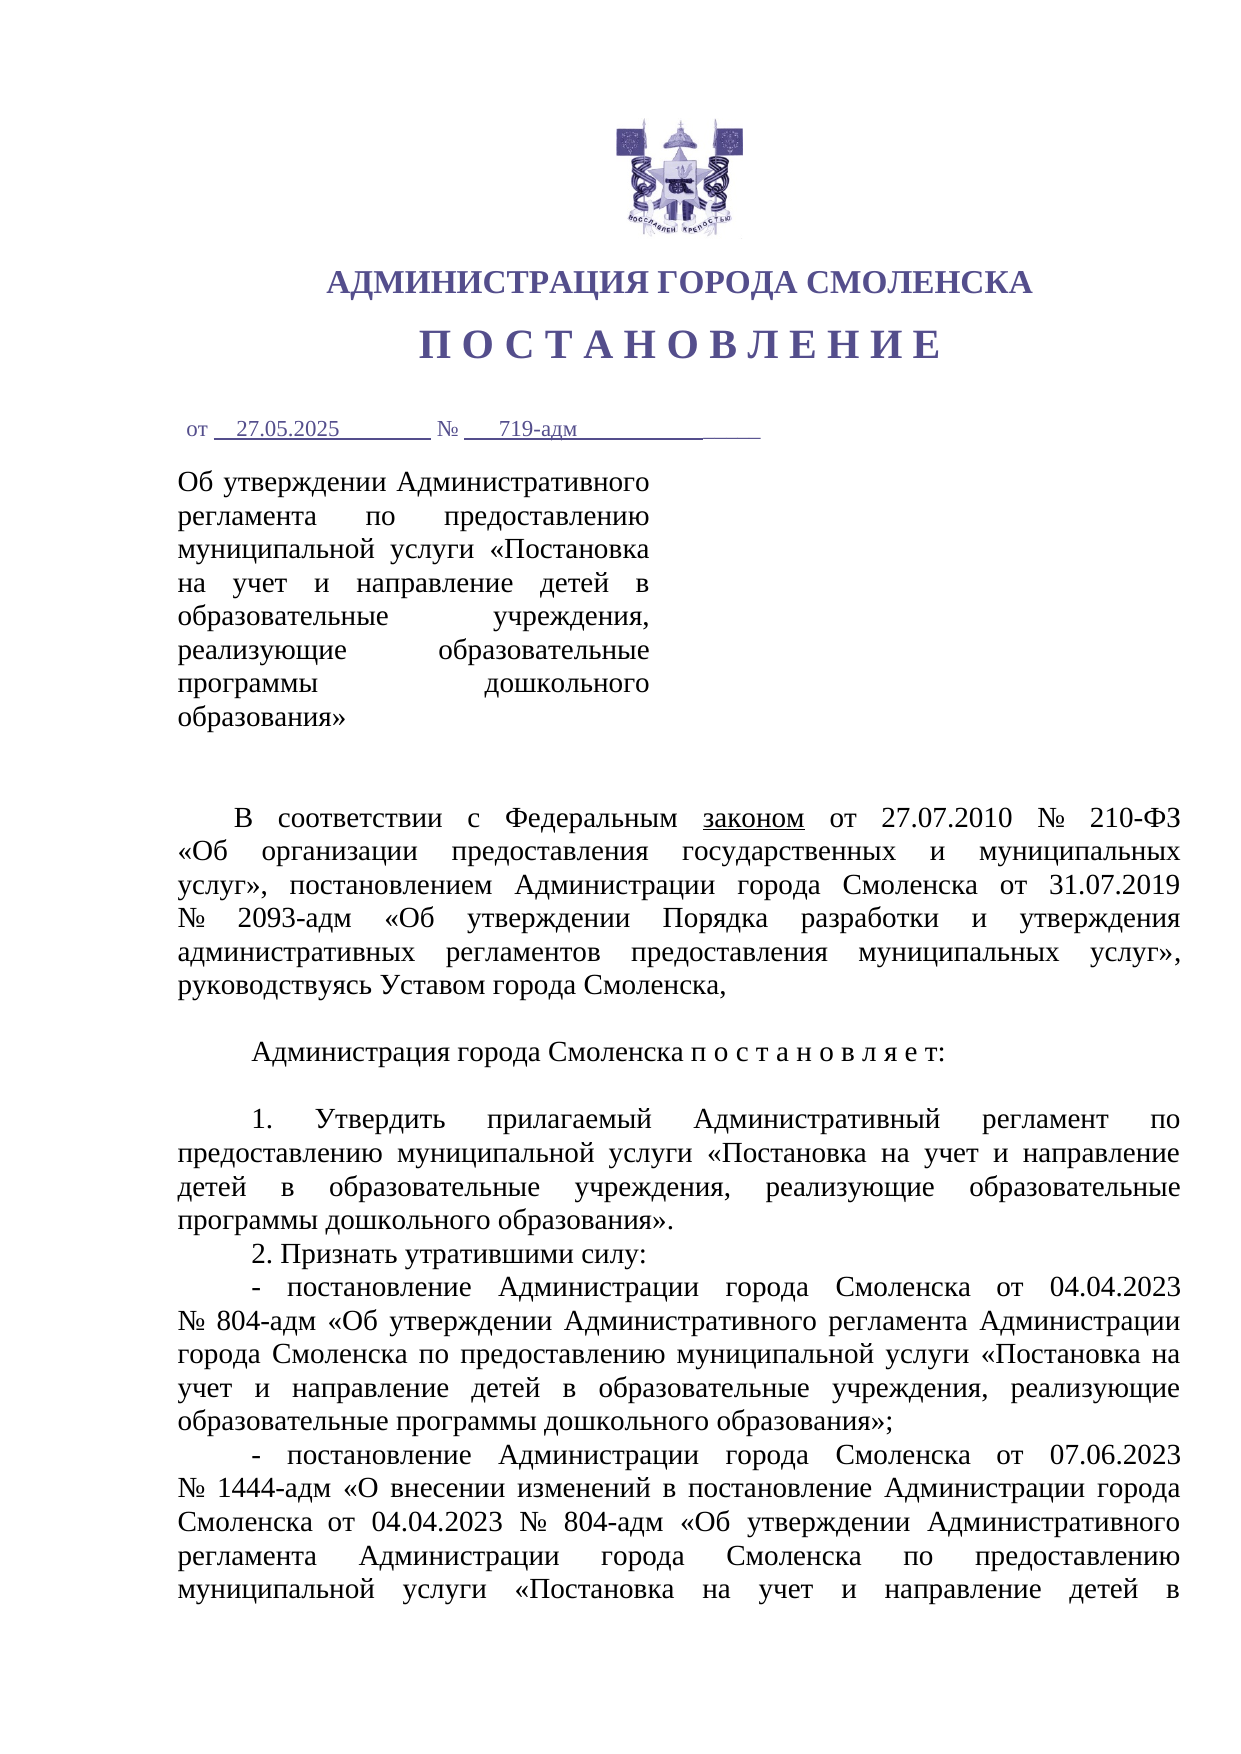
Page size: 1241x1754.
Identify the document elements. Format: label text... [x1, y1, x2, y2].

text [177, 1437, 1181, 1605]
text Администрация города Смоленска п о с т а н о в л я е т: [177, 1034, 1181, 1068]
picture [616, 118, 743, 239]
text 1. Утвердить прилагаемый Административный регламент по предоставлению муниципальной услуги «Постановка на учет и направление детей в образовательные учреждения, реализующие образовательные программы дошкольного образования». [177, 1102, 1181, 1236]
text 2. Признать утратившими силу: [177, 1236, 1181, 1269]
text Об утверждении Административного регламента по предоставлению муниципальной услуги «Постановка на учет и направление детей в образовательные учреждения, реализующие образовательные программы дошкольного образования» [177, 176, 650, 733]
text от 27.05.2025 № 719-адм _____ [186, 415, 1173, 442]
text П О С Т А Н О В Л Е Н И Е [186, 319, 1173, 367]
text АДМИНИСТРАЦИЯ ГОРОДА СМОЛЕНСКА [186, 262, 1173, 300]
text - постановление Администрации города Смоленска от 04.04.2023 № 804-адм «Об утверждении Административного регламента Администрации города Смоленска по предоставлению муниципальной услуги «Постановка на учет и направление детей в образовательные учреждения, реализующие образовательные программы дошкольного образования»; [177, 1269, 1181, 1437]
text В соответствии с Федеральным законом от 27.07.2010 № 210-ФЗ «Об организации предоставления государственных и муниципальных услуг», постановлением Администрации города Смоленска от 31.07.2019 № 2093-адм «Об утверждении Порядка разработки и утверждения административных регламентов предоставления муниципальных услуг», руководствуясь Уставом города Смоленска, [177, 800, 1181, 1001]
